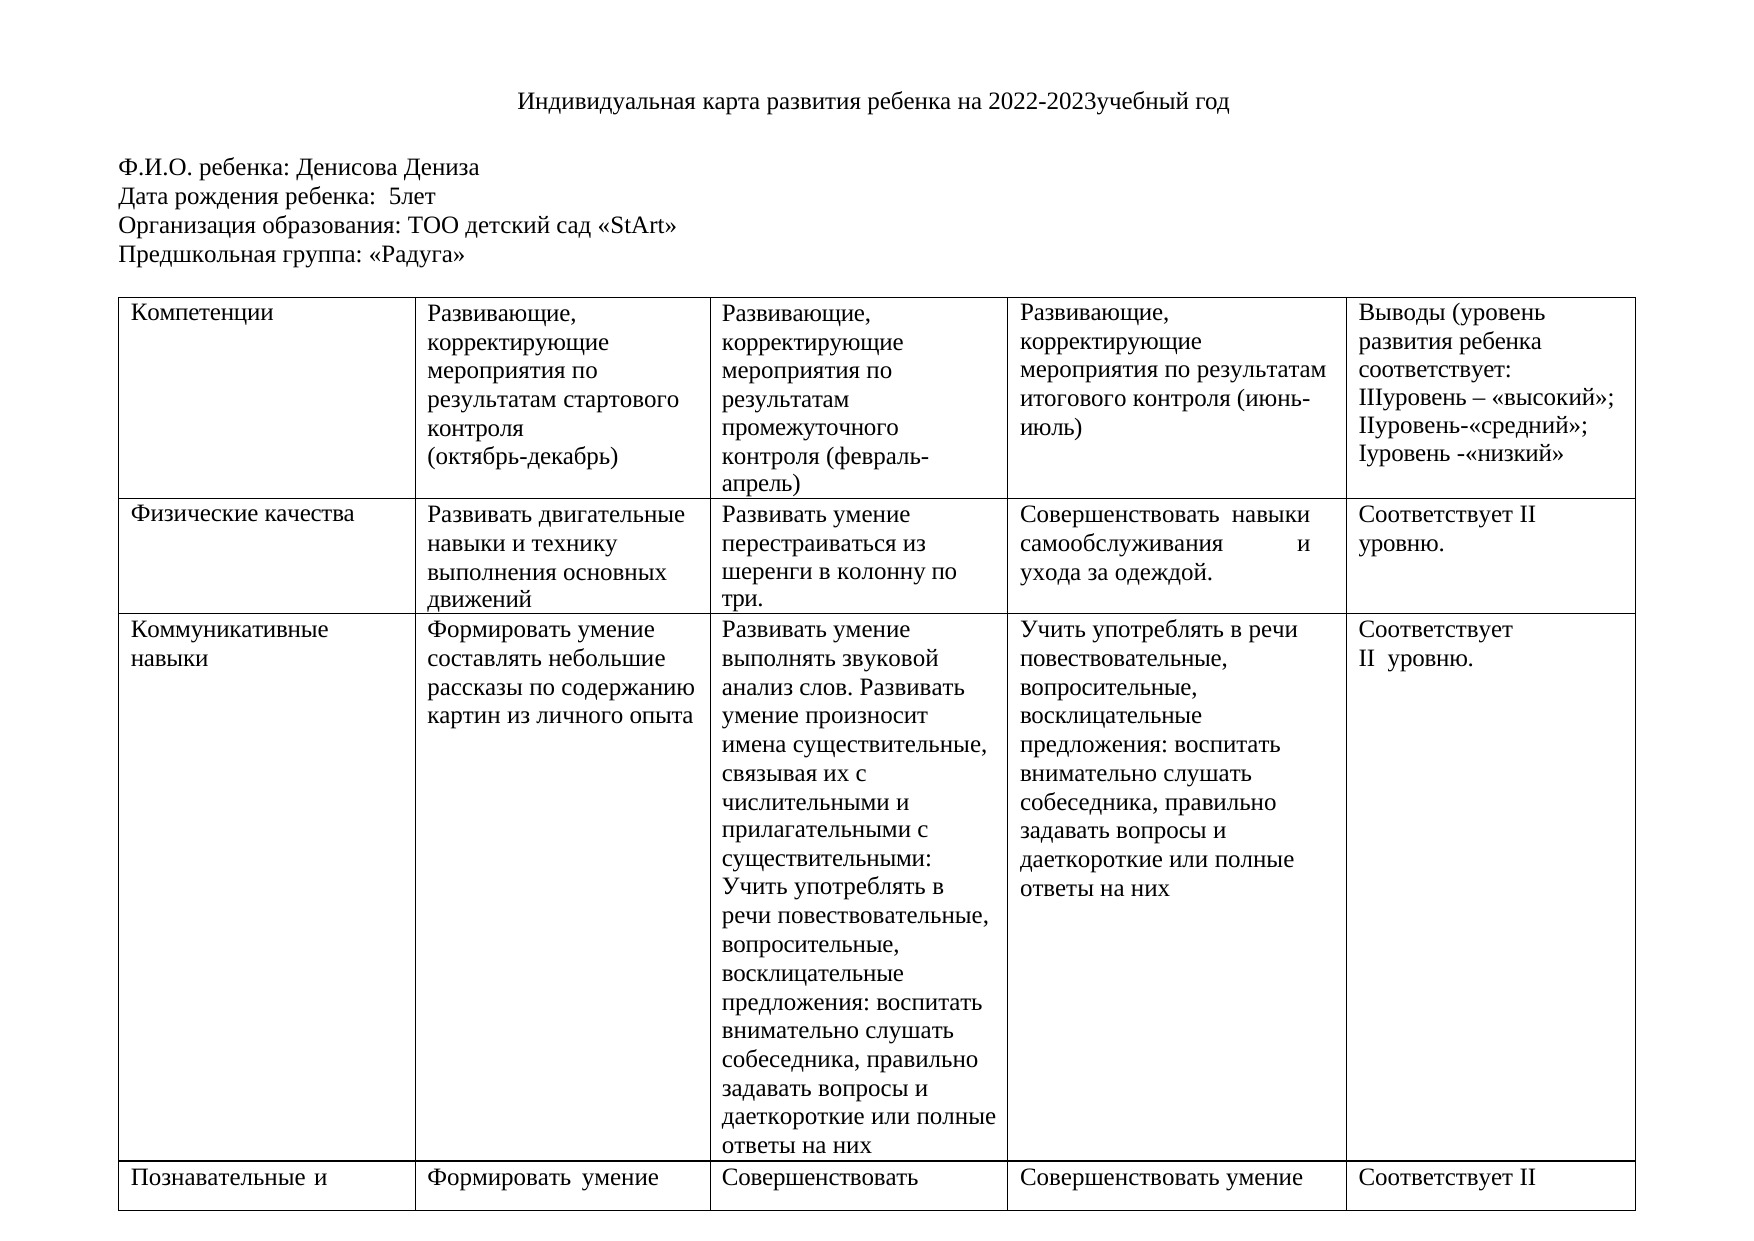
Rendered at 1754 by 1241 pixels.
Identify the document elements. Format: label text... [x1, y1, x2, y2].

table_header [1008, 1162, 1346, 1210]
table_cell Учить употреблять в речи повествовательные, вопросительные, восклицательные предложения: воспитать внимательно слушать собеседника, правильно задавать вопросы и даеткороткие или полные ответы на них [1008, 614, 1346, 1160]
table_cell Соответствует II уровню. [1347, 614, 1635, 1160]
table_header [119, 1162, 415, 1210]
text Предшкольная группа: «Радуга» [118, 239, 1695, 268]
table_header Компетенции [119, 298, 415, 498]
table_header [1347, 1162, 1635, 1210]
table_header Развивающие, корректирующие мероприятия по результатам итогового контроля (июнь- июль) [1008, 298, 1346, 498]
table_cell Формировать умение составлять небольшие рассказы по содержанию картин из личного опыта [416, 614, 710, 1160]
table_cell Коммуникативные навыки [119, 614, 415, 1160]
table_cell Развивать двигательные навыки и технику выполнения основных движений [416, 499, 710, 613]
text Дата рождения ребенка: 5лет [118, 181, 1695, 209]
table_header Развивающие, корректирующие мероприятия по результатам промежуточного контроля (февраль- апрель) [711, 298, 1007, 498]
table_cell Развивать умение перестраиваться из шеренги в колонну по три. [711, 499, 1007, 613]
table_header Развивающие, корректирующие мероприятия по результатам стартового контроля (октябрь-декабрь) [416, 298, 710, 498]
table_cell Совершенствовать навыки самообслуживания и ухода за одеждой. [1008, 499, 1346, 613]
table_cell Физические качества [119, 499, 415, 613]
table_cell Развивать умение выполнять звуковой анализ слов. Развивать умение произносит имена существительные, связывая их с числительными и прилагательными с существительными: Учить употреблять в речи повествовательные, вопросительные, восклицательные предложения: воспитать внимательно слушать собеседника, правильно задавать вопросы и даеткороткие или полные ответы на них [711, 614, 1007, 1160]
text Организация образования: ТОО детский сад «StArt» [118, 210, 1695, 239]
table_cell Соответствует ІІ уровню. [1347, 499, 1635, 613]
text Индивидуальная карта развития ребенка на 2022-2023учебный год [517, 87, 1695, 115]
table_header Выводы (уровень развития ребенка соответствует: IIIуровень – «высокий»; IIуровень-«средний»; Iуровень -«низкий» [1347, 298, 1635, 498]
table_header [416, 1162, 710, 1210]
text Ф.И.О. ребенка: Денисова Дениза [118, 152, 1695, 180]
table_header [711, 1162, 1007, 1210]
